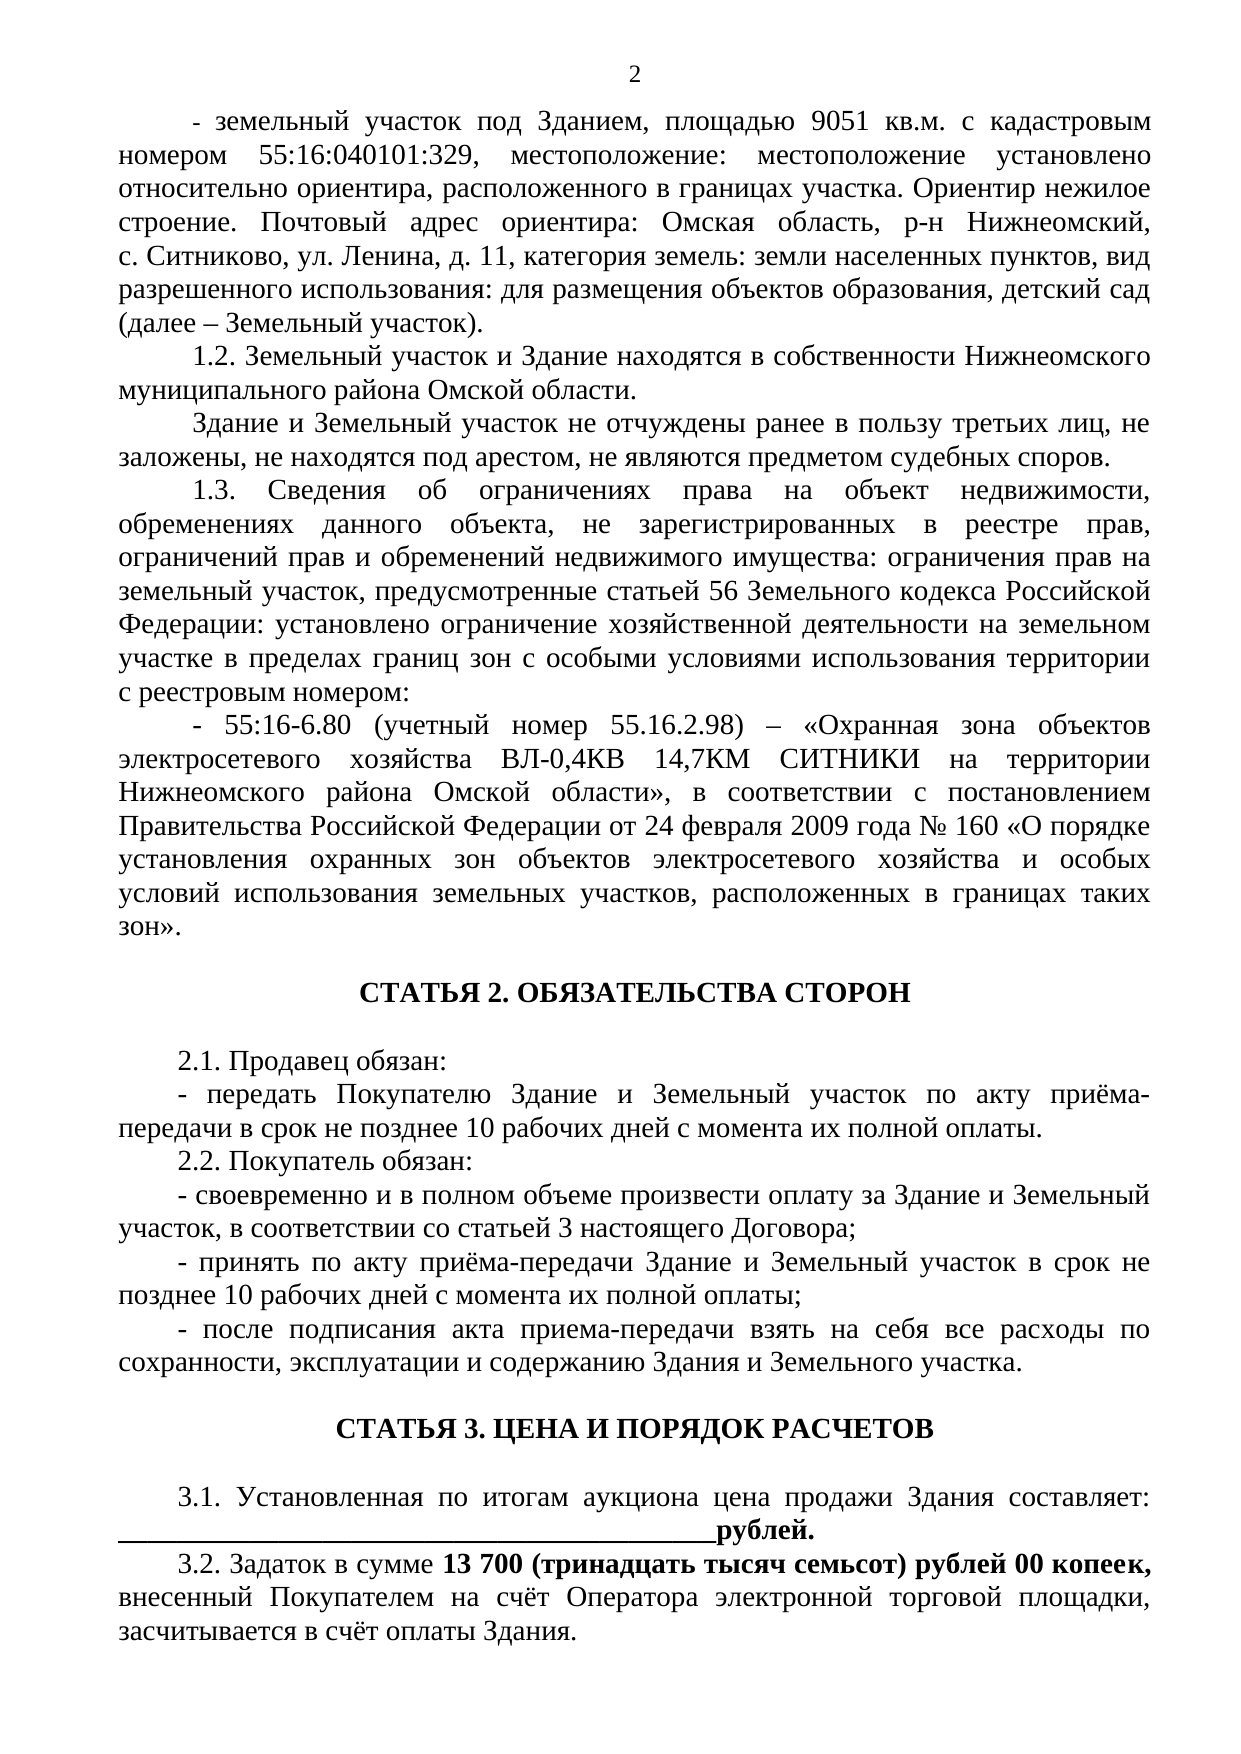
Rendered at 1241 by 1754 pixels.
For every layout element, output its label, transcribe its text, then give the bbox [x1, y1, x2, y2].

text - передать Покупателю Здание и Земельный участок по акту приёма-передачи в срок не позднее 10 рабочих дней с момента их полной оплаты. [118, 1076, 1152, 1143]
text 3.2. Задаток в сумме 13 700 (тринадцать тысяч семьсот) рублей 00 копеек, внесенный Покупателем на счёт Оператора электронной торговой площадки, засчитывается в счёт оплаты Здания. [118, 1546, 1152, 1646]
text - 55:16-6.80 (учетный номер 55.16.2.98) – «Охранная зона объектов электросетевого хозяйства ВЛ-0,4КВ 14,7КМ СИТНИКИ на территории Нижнеомского района Омской области», в соответствии с постановлением Правительства Российской Федерации от 24 февраля 2009 года № 160 «О порядке установления охранных зон объектов электросетевого хозяйства и особых условий использования земельных участков, расположенных в границах таких зон». [118, 707, 1152, 942]
text - после подписания акта приема-передачи взять на себя все расходы по сохранности, эксплуатации и содержанию Здания и Земельного участка. [118, 1311, 1152, 1378]
text Статья 3. Цена и порядок расчетов [118, 1412, 1152, 1445]
text 2.2. Покупатель обязан: [118, 1143, 1152, 1177]
text 1.3. Сведения об ограничениях права на объект недвижимости, обременениях данного объекта, не зарегистрированных в реестре прав, ограничений прав и обременений недвижимого имущества: ограничения прав на земельный участок, предусмотренные статьей 56 Земельного кодекса Российской Федерации: установлено ограничение хозяйственной деятельности на земельном участке в пределах границ зон с особыми условиями использования территории с реестровым номером: [118, 472, 1152, 707]
text 3.1. Установленная по итогам аукциона цена продажи Здания составляет: _________________________________________рублей. [118, 1479, 1152, 1546]
text - земельный участок под Зданием, площадью 9051 кв.м. с кадастровым номером 55:16:040101:329, местоположение: местоположение установлено относительно ориентира, расположенного в границах участка. Ориентир нежилое строение. Почтовый адрес ориентира: Омская область, р-н Нижнеомский, с. Ситниково, ул. Ленина, д. 11, категория земель: земли населенных пунктов, вид разрешенного использования: для размещения объектов образования, детский сад (далее – Земельный участок). [118, 103, 1152, 338]
text 1.2. Земельный участок и Здание находятся в собственности Нижнеомского муниципального района Омской области. [118, 338, 1152, 405]
text 2.1. Продавец обязан: [118, 1043, 1152, 1076]
text Здание и Земельный участок не отчуждены ранее в пользу третьих лиц, не заложены, не находятся под арестом, не являются предметом судебных споров. [118, 405, 1152, 472]
text - принять по акту приёма-передачи Здание и Земельный участок в срок не позднее 10 рабочих дней с момента их полной оплаты; [118, 1244, 1152, 1311]
text - своевременно и в полном объеме произвести оплату за Здание и Земельный участок, в соответствии со статьей 3 настоящего Договора; [118, 1177, 1152, 1244]
text Статья 2. Обязательства Сторон [118, 976, 1152, 1009]
